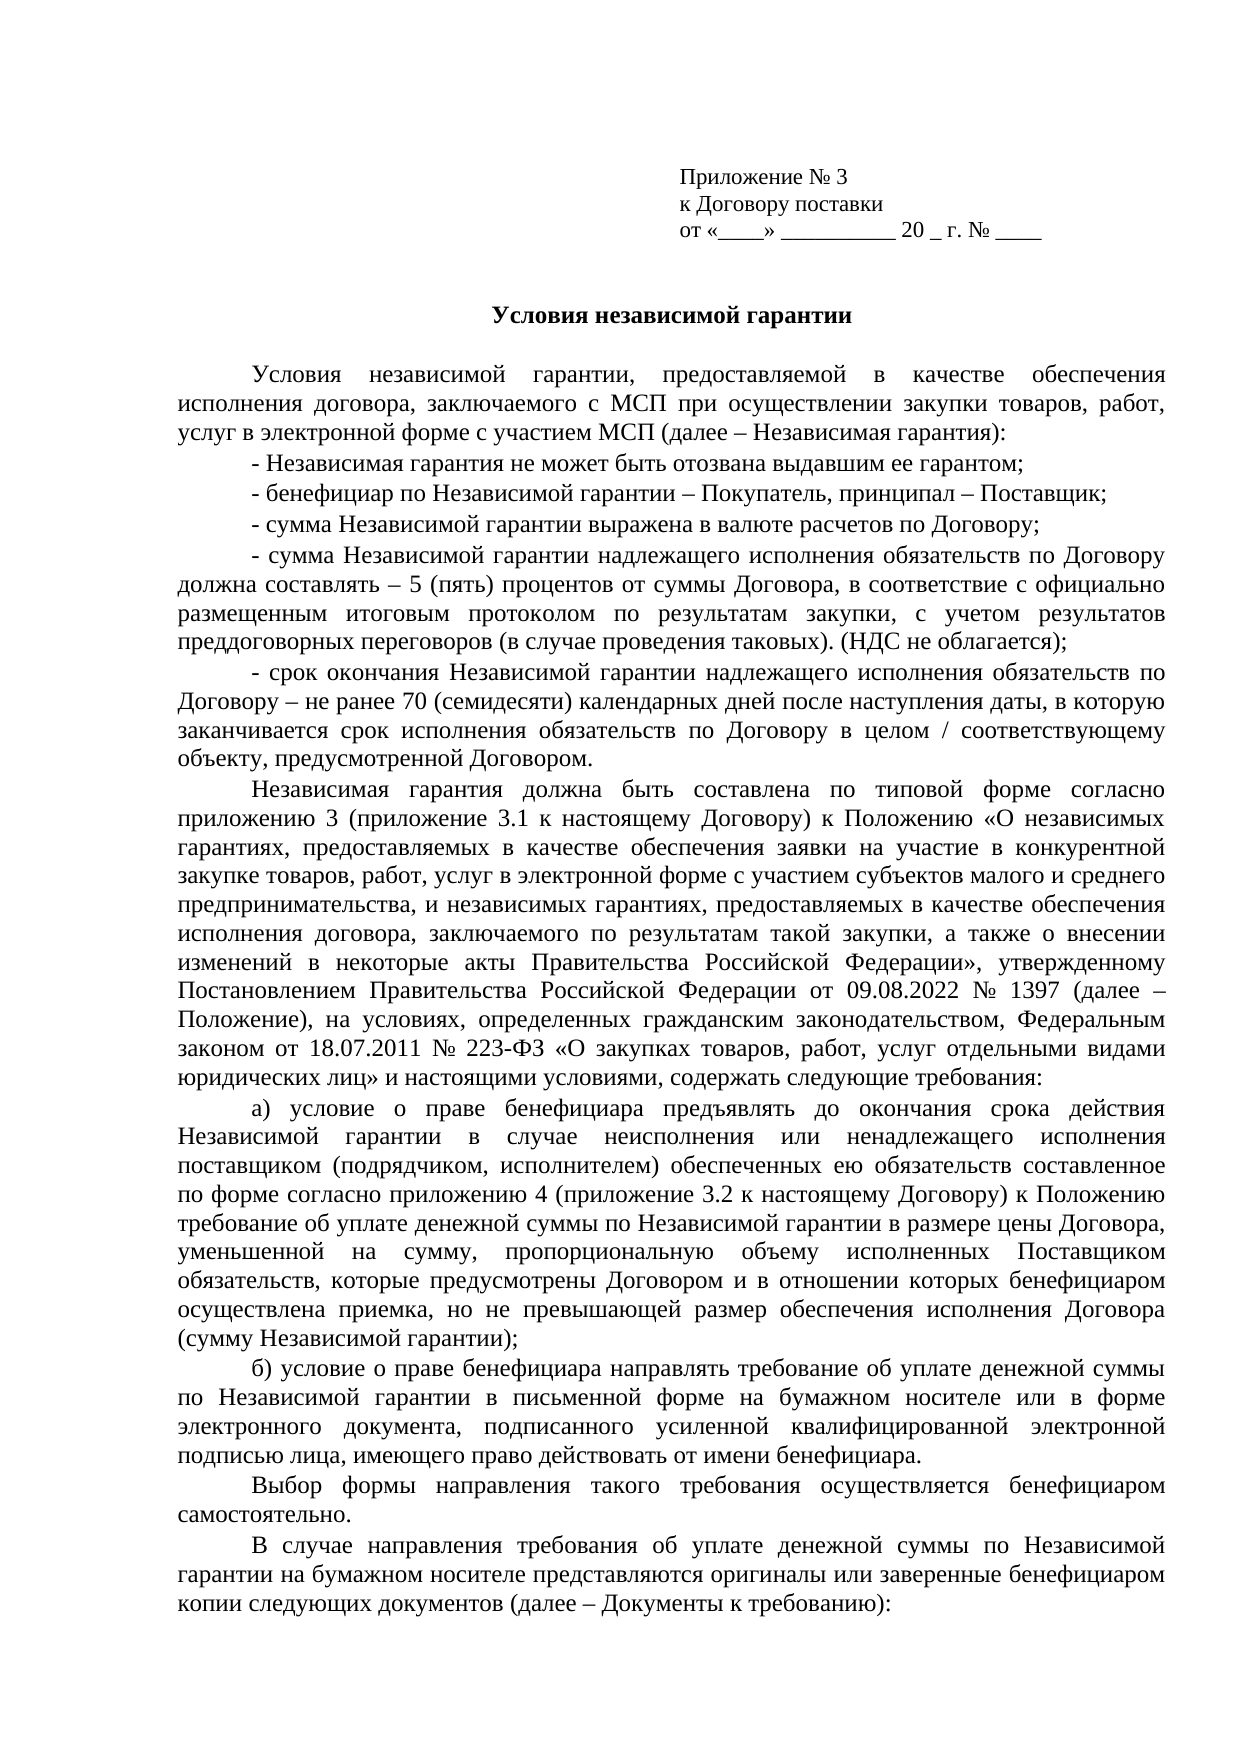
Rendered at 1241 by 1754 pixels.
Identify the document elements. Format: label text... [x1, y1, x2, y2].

text - сумма Независимой гарантии надлежащего исполнения обязательств по Договору должна составлять – 5 (пять) процентов от суммы Договора, в соответствие с официально размещенным итоговым протоколом по результатам закупки, с учетом результатов преддоговорных переговоров (в случае проведения таковых). (НДС не облагается); [177, 540, 1166, 655]
text Приложение № 3 [177, 163, 1166, 189]
text от «____» __________ 20 _ г. № ____ [177, 216, 1166, 242]
text Условия независимой гарантии, предоставляемой в качестве обеспечения исполнения договора, заключаемого с МСП при осуществлении закупки товаров, работ, услуг в электронной форме с участием МСП (далее – Независимая гарантия): [177, 359, 1166, 446]
text В случае направления требования об уплате денежной суммы по Независимой гарантии на бумажном носителе представляются оригиналы или заверенные бенефициаром копии следующих документов (далее – Документы к требованию): [177, 1530, 1166, 1616]
text Условия независимой гарантии [177, 300, 1166, 328]
text б) условие о праве бенефициара направлять требование об уплате денежной суммы по Независимой гарантии в письменной форме на бумажном носителе или в форме электронного документа, подписанного усиленной квалифицированной электронной подписью лица, имеющего право действовать от имени бенефициара. [177, 1353, 1166, 1468]
text Независимая гарантия должна быть составлена по типовой форме согласно приложению 3 (приложение 3.1 к настоящему Договору) к Положению «О независимых гарантиях, предоставляемых в качестве обеспечения заявки на участие в конкурентной закупке товаров, работ, услуг в электронной форме с участием субъектов малого и среднего предпринимательства, и независимых гарантиях, предоставляемых в качестве обеспечения исполнения договора, заключаемого по результатам такой закупки, а также о внесении изменений в некоторые акты Правительства Российской Федерации», утвержденному Постановлением Правительства Российской Федерации от 09.08.2022 № 1397 (далее – Положение), на условиях, определенных гражданским законодательством, Федеральным законом от 18.07.2011 № 223-ФЗ «О закупках товаров, работ, услуг отдельными видами юридических лиц» и настоящими условиями, содержать следующие требования: [177, 774, 1166, 1091]
text к Договору поставки [177, 189, 1166, 216]
text а) условие о праве бенефициара предъявлять до окончания срока действия Независимой гарантии в случае неисполнения или ненадлежащего исполнения поставщиком (подрядчиком, исполнителем) обеспеченных ею обязательств составленное по форме согласно приложению 4 (приложение 3.2 к настоящему Договору) к Положению требование об уплате денежной суммы по Независимой гарантии в размере цены Договора, уменьшенной на сумму, пропорциональную объему исполненных Поставщиком обязательств, которые предусмотрены Договором и в отношении которых бенефициаром осуществлена приемка, но не превышающей размер обеспечения исполнения Договора (сумму Независимой гарантии); [177, 1093, 1166, 1351]
text - срок окончания Независимой гарантии надлежащего исполнения обязательств по Договору – не ранее 70 (семидесяти) календарных дней после наступления даты, в которую заканчивается срок исполнения обязательств по Договору в целом / соответствующему объекту, предусмотренной Договором. [177, 657, 1166, 772]
text - сумма Независимой гарантии выражена в валюте расчетов по Договору; [177, 509, 1166, 538]
text - бенефициар по Независимой гарантии – Покупатель, принципал – Поставщик; [177, 478, 1166, 507]
text - Независимая гарантия не может быть отозвана выдавшим ее гарантом; [177, 448, 1166, 476]
text Выбор формы направления такого требования осуществляется бенефициаром самостоятельно. [177, 1471, 1166, 1528]
